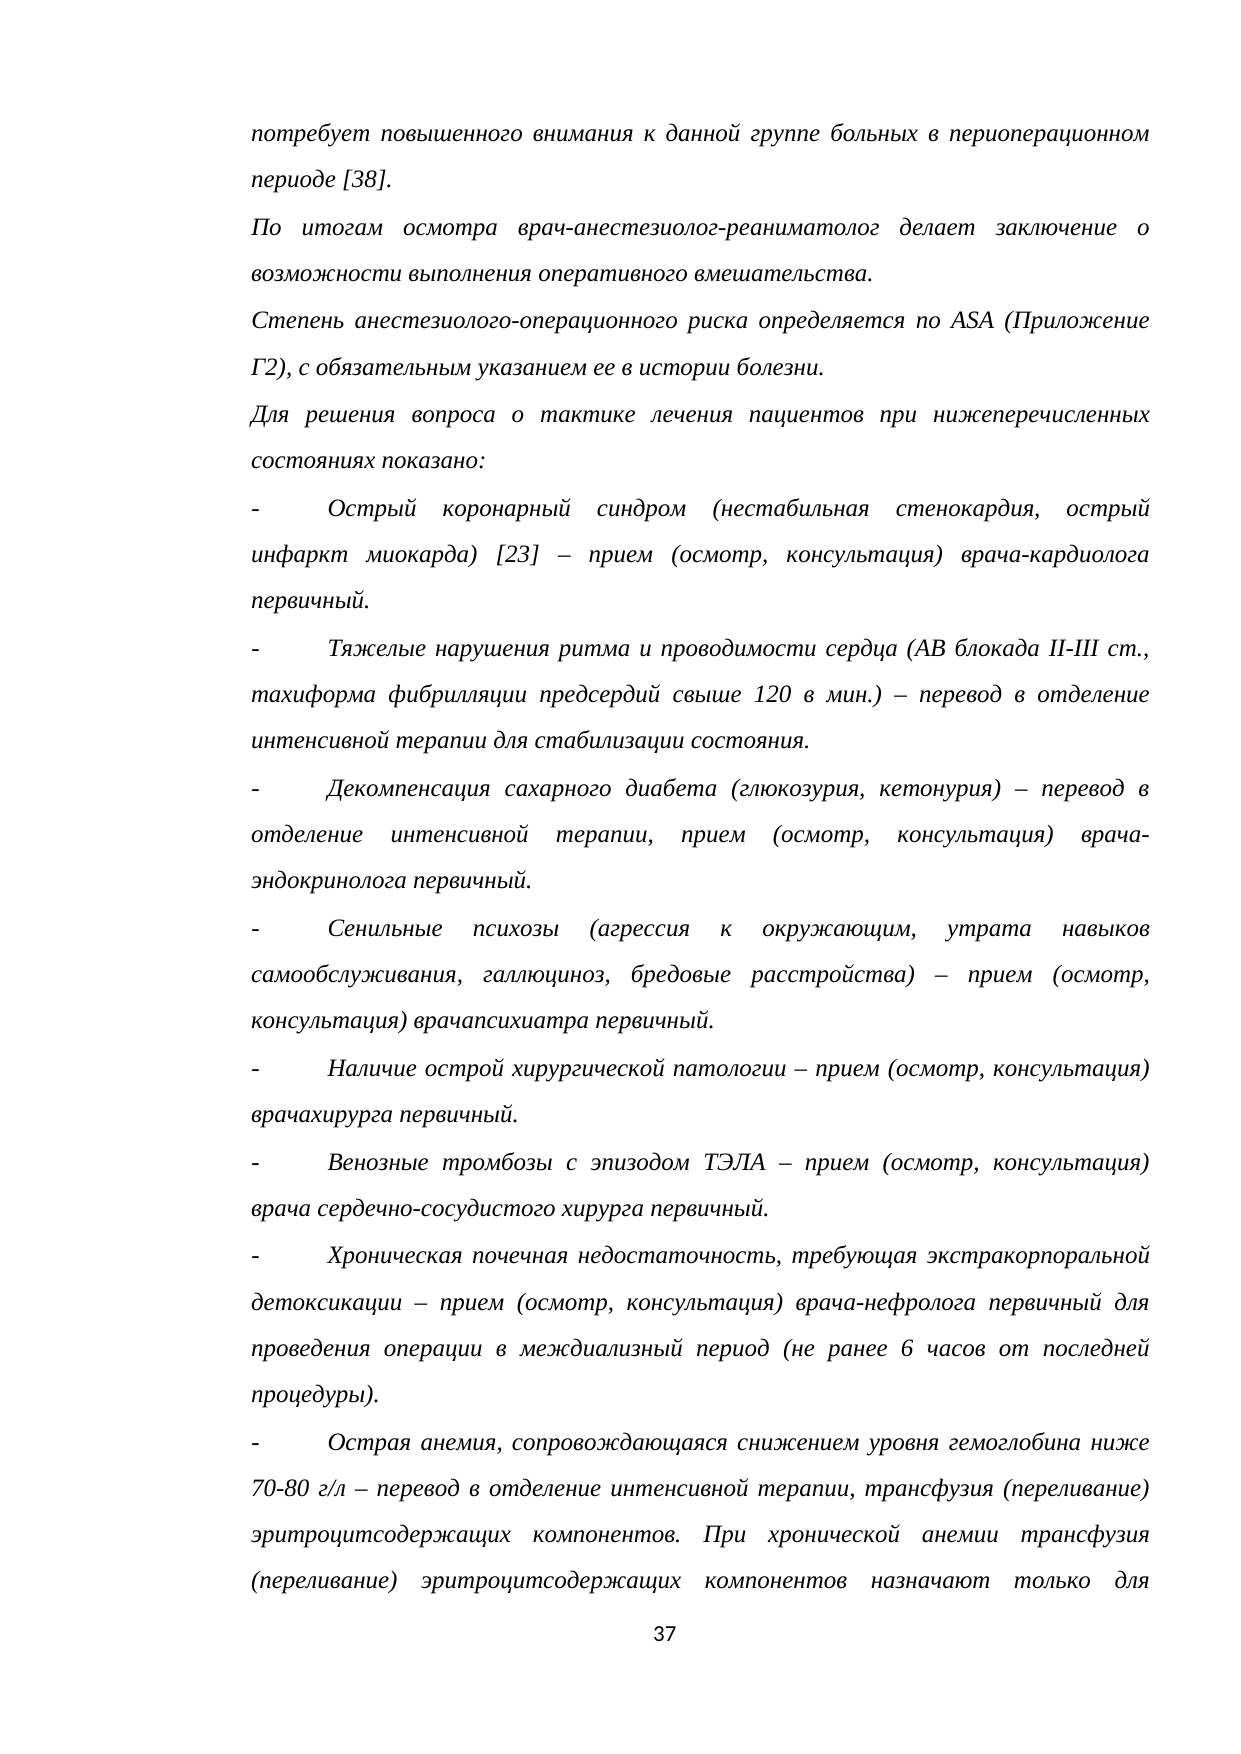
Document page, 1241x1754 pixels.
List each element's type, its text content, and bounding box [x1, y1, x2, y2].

list Тяжелые нарушения ритма и проводимости сердца (АВ блокада II-III ст., тахиформа фибрилляции предсердий свыше 120 в мин.) – перевод в отделение интенсивной терапии для стабилизации состояния. [251, 633, 1153, 754]
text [251, 118, 1153, 193]
list Наличие острой хирургической патологии – прием (осмотр, консультация) врачахирурга первичный. [251, 1053, 1153, 1128]
text По итогам осмотра врач-анестезиолог-реаниматолог делает заключение о возможности выполнения оперативного вмешательства. [251, 212, 1153, 287]
list Венозные тромбозы с эпизодом ТЭЛА – прием (осмотр, консультация) врача сердечно-сосудистого хирурга первичный. [251, 1147, 1153, 1222]
list Сенильные психозы (агрессия к окружающим, утрата навыков самообслуживания, галлюциноз, бредовые расстройства) – прием (осмотр, консультация) врачапсихиатра первичный. [251, 913, 1153, 1034]
text Степень анестезиолого-операционного риска определяется по ASA (Приложение Г2), с обязательным указанием ее в истории болезни. [251, 306, 1153, 381]
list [251, 1427, 1153, 1594]
text Для решения вопроса о тактике лечения пациентов при нижеперечисленных состояниях показано: [251, 399, 1153, 474]
list Декомпенсация сахарного диабета (глюкозурия, кетонурия) – перевод в отделение интенсивной терапии, прием (осмотр, консультация) врача-эндокринолога первичный. [251, 773, 1153, 894]
list Хроническая почечная недостаточность, требующая экстракорпоральной детоксикации – прием (осмотр, консультация) врача-нефролога первичный для проведения операции в междиализный период (не ранее 6 часов от последней процедуры). [251, 1241, 1153, 1408]
list Острый коронарный синдром (нестабильная стенокардия, острый инфаркт миокарда) [23] – прием (осмотр, консультация) врача-кардиолога первичный. [251, 493, 1153, 614]
